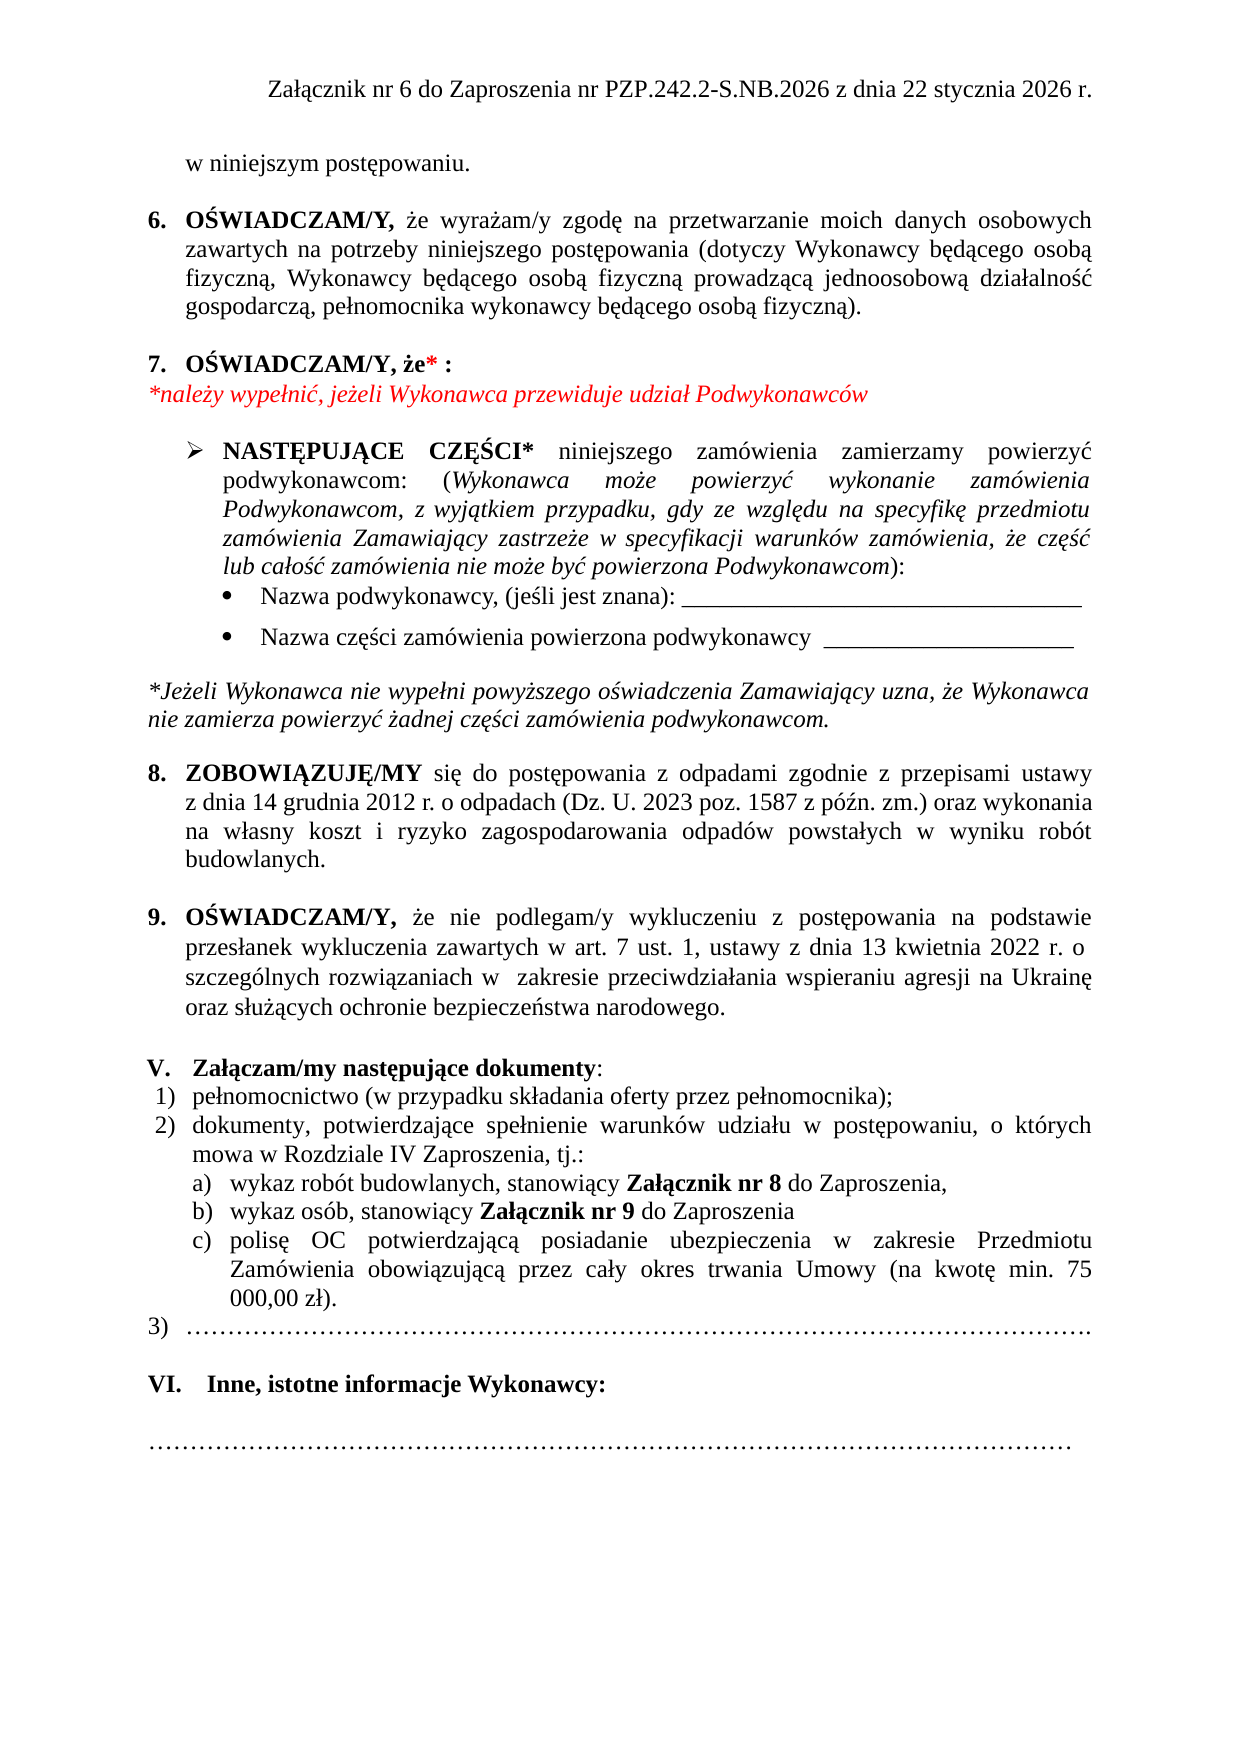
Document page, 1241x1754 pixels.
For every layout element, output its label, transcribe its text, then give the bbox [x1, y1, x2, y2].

list wykaz osób, stanowiący Załącznik nr 9 do Zaproszenia [192, 1196, 1093, 1225]
list wykaz robót budowlanych, stanowiący Załącznik nr 8 do Zaproszenia, [192, 1168, 1093, 1196]
list OŚWIADCZAM/Y, że wyrażam/y zgodę na przetwarzanie moich danych osobowych zawartych na potrzeby niniejszego postępowania (dotyczy Wykonawcy będącego osobą fizyczną, Wykonawcy będącego osobą fizyczną prowadzącą jednoosobową działalność gospodarczą, pełnomocnika wykonawcy będącego osobą fizyczną). [148, 205, 1093, 320]
list Inne, istotne informacje Wykonawcy: [148, 1369, 1093, 1398]
list ZOBOWIĄZUJĘ/MY się do postępowania z odpadami zgodnie z przepisami ustawy z dnia 14 grudnia 2012 r. o odpadach (Dz. U. 2023 poz. 1587 z późn. zm.) oraz wykonania na własny koszt i ryzyko zagospodarowania odpadów powstałych w wyniku robót budowlanych. [148, 758, 1093, 873]
text *należy wypełnić, jeżeli Wykonawca przewiduje udział Podwykonawców [148, 379, 1093, 408]
list NASTĘPUJĄCE CZĘŚCI* niniejszego zamówienia zamierzamy powierzyć podwykonawcom: (Wykonawca może powierzyć wykonanie zamówienia Podwykonawcom, z wyjątkiem przypadku, gdy ze względu na specyfikę przedmiotu zamówienia Zamawiający zastrzeże w specyfikacji warunków zamówienia, że część lub całość zamówienia nie może być powierzona Podwykonawcom): [185, 436, 1093, 580]
list dokumenty, potwierdzające spełnienie warunków udziału w postępowaniu, o których mowa w Rozdziale IV Zaproszenia, tj.: [154, 1110, 1093, 1168]
text *Jeżeli Wykonawca nie wypełni powyższego oświadczenia Zamawiający uzna, że Wykonawca nie zamierza powierzyć żadnej części zamówienia podwykonawcom. [148, 676, 1093, 733]
text ………………………………………………………………………………………………… [148, 1426, 1093, 1455]
list OŚWIADCZAM/Y, że nie podlegam/y wykluczeniu z postępowania na podstawie przesłanek wykluczenia zawartych w art. 7 ust. 1, ustawy z dnia 13 kwietnia 2022 r. o szczególnych rozwiązaniach w zakresie przeciwdziałania wspieraniu agresji na Ukrainę oraz służących ochronie bezpieczeństwa narodowego. [148, 902, 1093, 1021]
list Załączam/my następujące dokumenty: [146, 1053, 1093, 1081]
list OŚWIADCZAM/Y, że* : [148, 349, 1093, 378]
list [148, 148, 1093, 176]
list polisę OC potwierdzającą posiadanie ubezpieczenia w zakresie Przedmiotu Zamówienia obowiązującą przez cały okres trwania Umowy (na kwotę min. 75 000,00 zł). [192, 1225, 1093, 1311]
list pełnomocnictwo (w przypadku składania oferty przez pełnomocnika); [154, 1081, 1093, 1110]
list Nazwa części zamówienia powierzona podwykonawcy ____________________ [223, 622, 1093, 651]
list Nazwa podwykonawcy, (jeśli jest znana): ________________________________ [223, 581, 1093, 609]
list ………………………………………………………………………………………………. [148, 1311, 1093, 1340]
